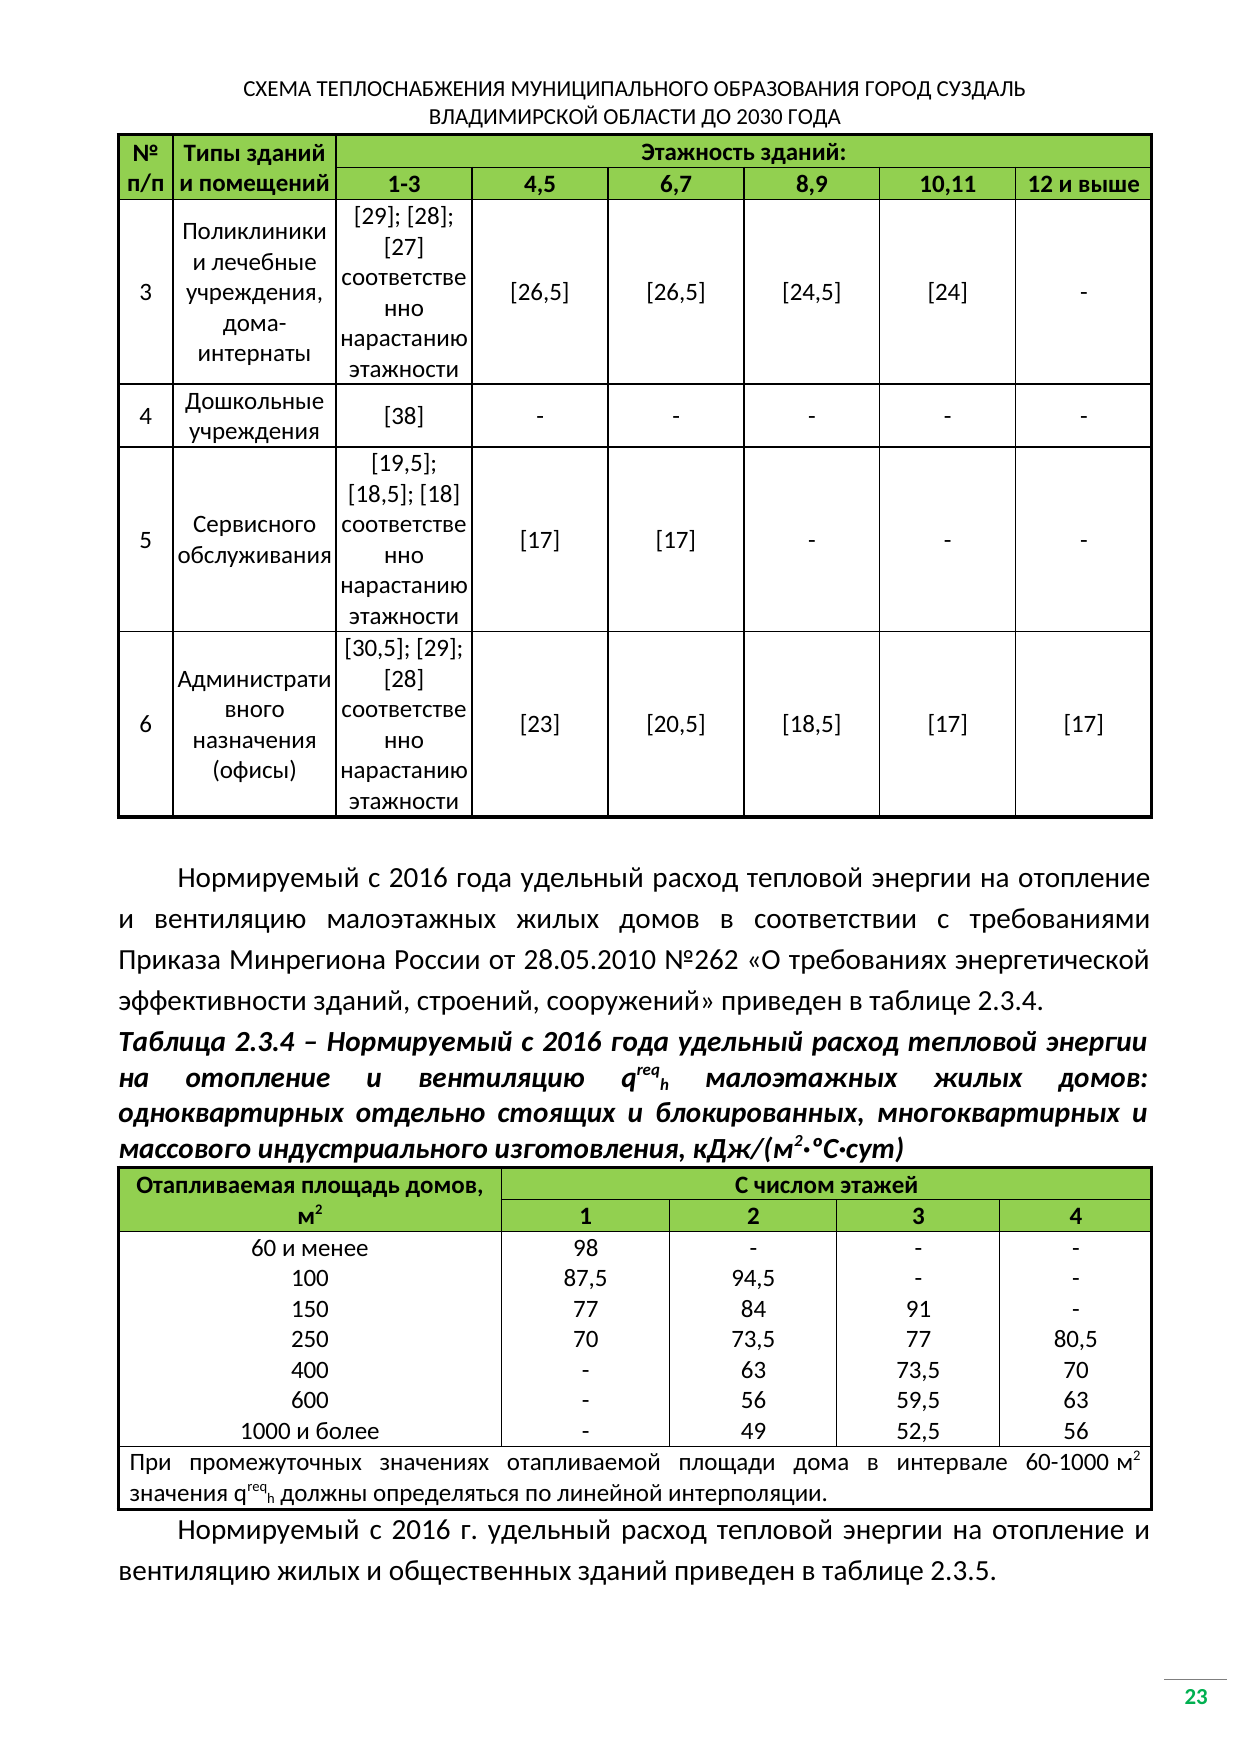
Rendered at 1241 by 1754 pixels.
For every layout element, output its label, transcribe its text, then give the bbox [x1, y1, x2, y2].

table_cell 49 [670, 1415, 836, 1446]
table_cell - [880, 385, 1015, 446]
table_cell - [1016, 448, 1150, 631]
table_cell - [745, 385, 879, 446]
text Нормируемый с 2016 г. удельный расход тепловой энергии на отопление и вентиляцию жилых и общественных зданий приведен в таблице 2.3.5. [118, 1511, 1152, 1587]
table_header Типы зданий и помещений [174, 136, 335, 199]
table_cell 70 [1000, 1354, 1150, 1384]
table_cell 77 [837, 1324, 999, 1354]
table_cell Поликлиники и лечебные учреждения, дома-интернаты [174, 200, 335, 383]
table_cell 250 [120, 1324, 501, 1354]
table_cell - [1000, 1293, 1150, 1323]
table_cell 91 [837, 1293, 999, 1323]
table_cell 87,5 [502, 1263, 669, 1293]
table_cell 3 [120, 200, 172, 383]
table_cell [24,5] [745, 200, 879, 383]
table_cell [26,5] [609, 200, 743, 383]
table_cell [30,5]; [29]; [28] соответственно нарастанию этажности [337, 632, 471, 815]
table_cell - [473, 385, 607, 446]
table_cell Сервисного обслуживания [174, 448, 335, 631]
table_cell 600 [120, 1385, 501, 1415]
table_cell При промежуточных значениях отапливаемой площади дома в интервале 60-1000 м2 значения qreqh должны определяться по линейной интерполяции. [120, 1447, 1150, 1508]
table_cell - [670, 1232, 836, 1262]
table_cell 80,5 [1000, 1324, 1150, 1354]
table_cell 63 [1000, 1385, 1150, 1415]
table_cell - [880, 448, 1015, 631]
table_cell 52,5 [837, 1415, 999, 1446]
table_cell 84 [670, 1293, 836, 1323]
table_cell - [837, 1263, 999, 1293]
table_cell 4 [1000, 1200, 1150, 1231]
table_cell - [609, 385, 743, 446]
table_cell - [502, 1385, 669, 1415]
text Нормируемый с 2016 года удельный расход тепловой энергии на отопление и вентиляцию малоэтажных жилых домов в соответствии с требованиями Приказа Минрегиона России от 28.05.2010 №262 «О требованиях энергетической эффективности зданий, строений, сооружений» приведен в таблице 2.3.4. [118, 859, 1152, 1018]
table_cell 77 [502, 1293, 669, 1323]
table_cell [17] [609, 448, 743, 631]
table_cell 1 [502, 1200, 669, 1231]
table_cell [23] [473, 632, 607, 815]
table_cell 4,5 [473, 168, 607, 199]
table_cell 63 [670, 1354, 836, 1384]
table_cell 94,5 [670, 1263, 836, 1293]
table_header Этажность зданий: [337, 136, 1150, 167]
table_cell 3 [837, 1200, 999, 1231]
table_cell 73,5 [837, 1354, 999, 1384]
table_cell 56 [670, 1385, 836, 1415]
table_cell - [1016, 385, 1150, 446]
table_cell - [502, 1415, 669, 1446]
table_cell 5 [120, 448, 172, 631]
table_cell Дошкольные учреждения [174, 385, 335, 446]
table_cell 12 и выше [1016, 168, 1150, 199]
table_cell [18,5] [745, 632, 879, 815]
table_cell Административного назначения (офисы) [174, 632, 335, 815]
table_cell 100 [120, 1263, 501, 1293]
table_cell 98 [502, 1232, 669, 1262]
table_header Отапливаемая площадь домов, м2 [120, 1169, 501, 1231]
table_cell [17] [1016, 632, 1150, 815]
table_cell 10,11 [880, 168, 1015, 199]
table_cell 400 [120, 1354, 501, 1384]
table_cell 56 [1000, 1415, 1150, 1446]
table_header С числом этажей [502, 1169, 1150, 1199]
table_cell 4 [120, 385, 172, 446]
table_cell 59,5 [837, 1385, 999, 1415]
table_cell 6 [120, 632, 172, 815]
table_cell - [1000, 1263, 1150, 1293]
table_cell - [502, 1354, 669, 1384]
table_cell [17] [473, 448, 607, 631]
table_cell [29]; [28]; [27] соответственно нарастанию этажности [337, 200, 471, 383]
table_cell - [837, 1232, 999, 1262]
table_cell - [745, 448, 879, 631]
table_cell - [1000, 1232, 1150, 1262]
table_cell 8,9 [745, 168, 879, 199]
table_cell - [1016, 200, 1150, 383]
table_cell 150 [120, 1293, 501, 1323]
table_cell [38] [337, 385, 471, 446]
table_header № п/п [120, 136, 172, 199]
table_cell 60 и менее [120, 1232, 501, 1262]
table_cell [19,5]; [18,5]; [18] соответственно нарастанию этажности [337, 448, 471, 631]
table_cell 73,5 [670, 1324, 836, 1354]
table_cell [26,5] [473, 200, 607, 383]
table_cell [24] [880, 200, 1015, 383]
table_cell 2 [670, 1200, 836, 1231]
table_cell 6,7 [609, 168, 743, 199]
text Таблица 2.3.4 – Нормируемый с 2016 года удельный расход тепловой энергии на отопление и вентиляцию qreqh малоэтажных жилых домов: одноквартирных отдельно стоящих и блокированных, многоквартирных и массового индустриального изготовления, кДж/(м2·ºС·сут) [118, 1023, 1152, 1166]
table_cell 70 [502, 1324, 669, 1354]
table_cell [20,5] [609, 632, 743, 815]
table_cell 1000 и более [120, 1415, 501, 1446]
table_cell 1-3 [337, 168, 471, 199]
table_cell [17] [880, 632, 1015, 815]
